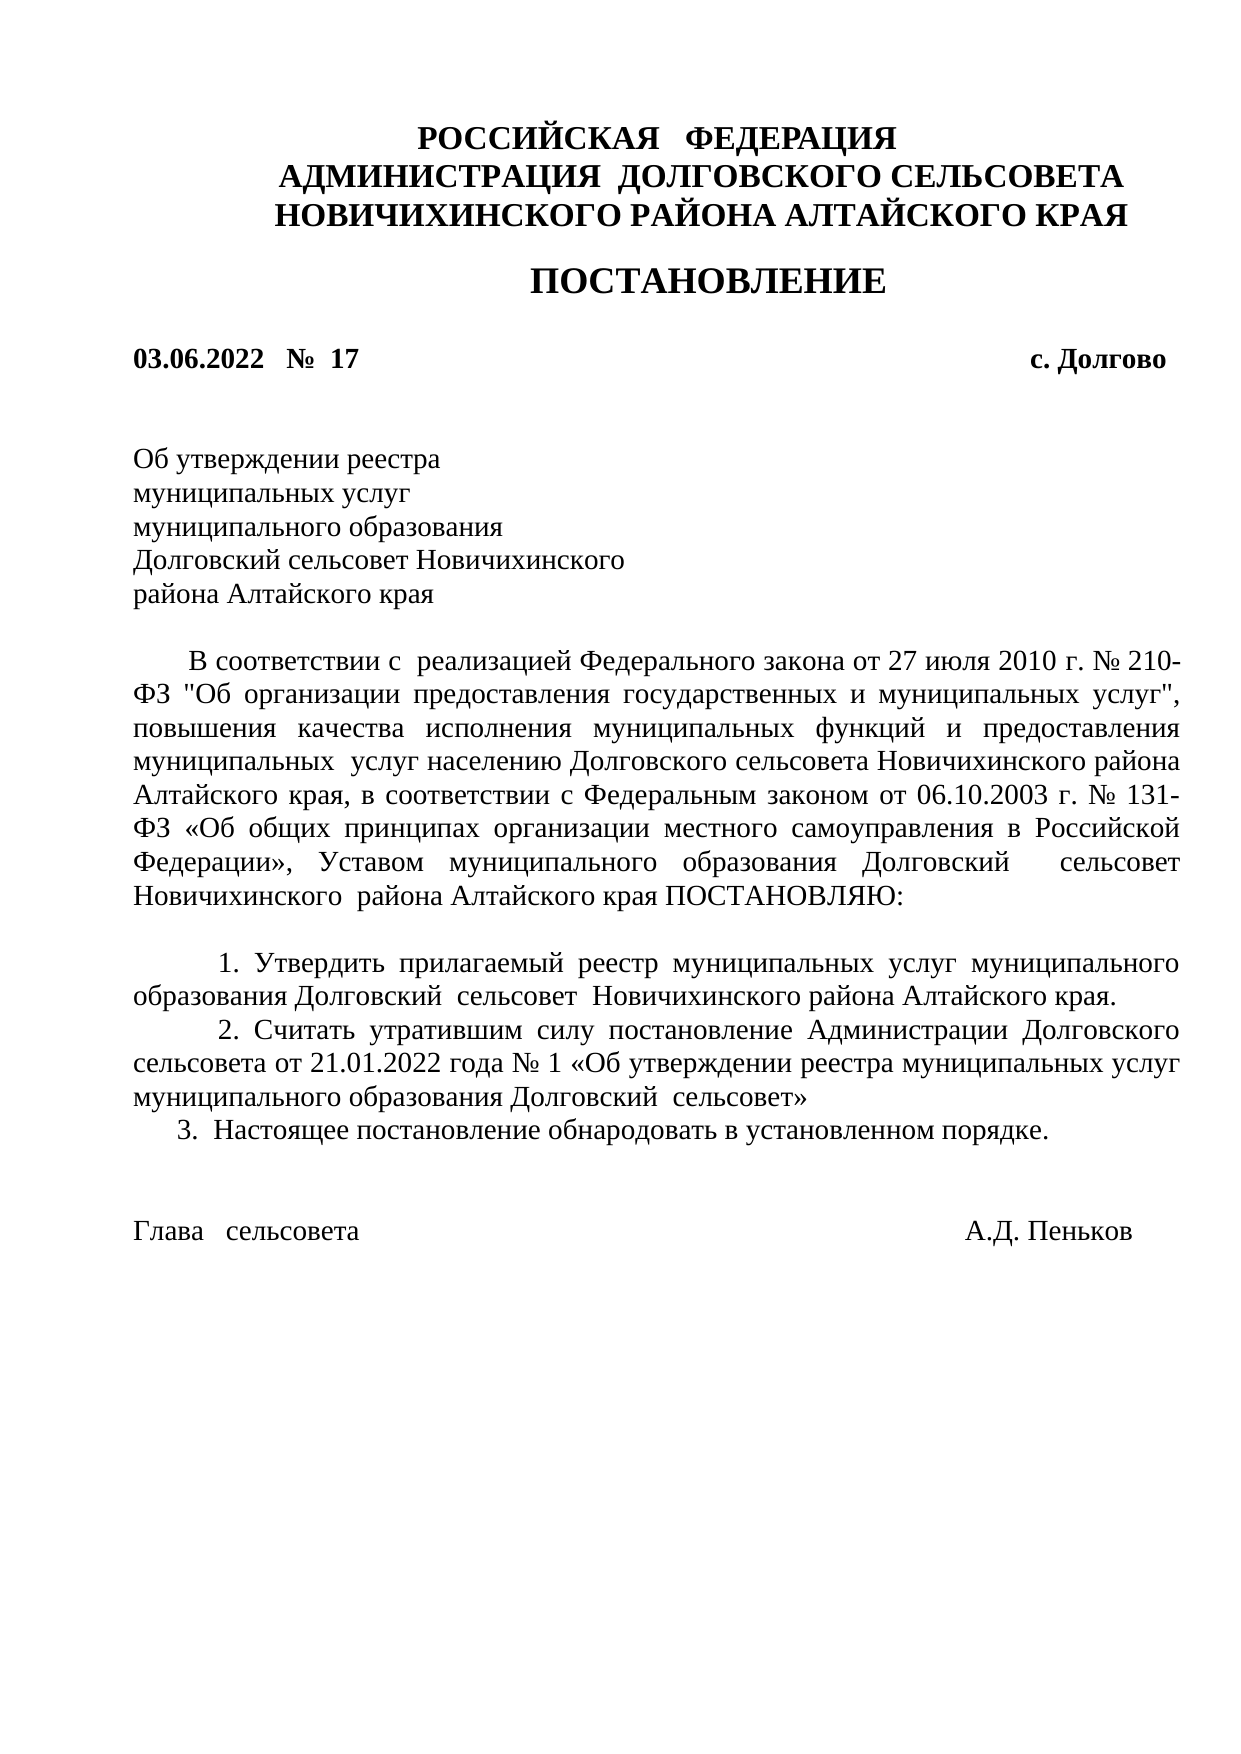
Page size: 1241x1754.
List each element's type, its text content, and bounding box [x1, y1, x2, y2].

text ПОСТАНОВЛЕНИЕ [133, 258, 1181, 301]
text муниципальных услуг [133, 475, 1181, 509]
text В соответствии с реализацией Федерального закона от 27 июля 2010 г. № 210-ФЗ "Об организации предоставления государственных и муниципальных услуг", повышения качества исполнения муниципальных функций и предоставления муниципальных услуг населению Долговского сельсовета Новичихинского района Алтайского края, в соответствии с Федеральным законом от 06.10.2003 г. № 131-ФЗ «Об общих принципах организации местного самоуправления в Российской Федерации», Уставом муниципального образования Долговский сельсовет Новичихинского района Алтайского края ПОСТАНОВЛЯЮ: [133, 643, 1181, 911]
text района Алтайского края [133, 576, 1181, 609]
text Долговский сельсовет Новичихинского [133, 542, 1181, 576]
text 3. Настоящее постановление обнародовать в установленном порядке. [133, 1112, 1181, 1146]
text 03.06.2022 № 17 с. Долгово [133, 341, 1181, 374]
text 2. Считать утратившим силу постановление Администрации Долговского сельсовета от 21.01.2022 года № 1 «Об утверждении реестра муниципальных услуг муниципального образования Долговский сельсовет» [133, 1012, 1181, 1112]
text Об утверждении реестра [133, 442, 1181, 475]
text НОВИЧИХИНСКОГО РАЙОНА АЛТАЙСКОГО КРАЯ [133, 195, 1181, 233]
text муниципального образования [133, 509, 1181, 542]
text РОССИЙСКАЯ ФЕДЕРАЦИЯ [133, 118, 1181, 156]
text Глава сельсовета А.Д. Пеньков [133, 1213, 1181, 1247]
text 1. Утвердить прилагаемый реестр муниципальных услуг муниципального образования Долговский сельсовет Новичихинского района Алтайского края. [133, 945, 1181, 1012]
text АДМИНИСТРАЦИЯ ДОЛГОВСКОГО СЕЛЬСОВЕТА [133, 156, 1181, 195]
